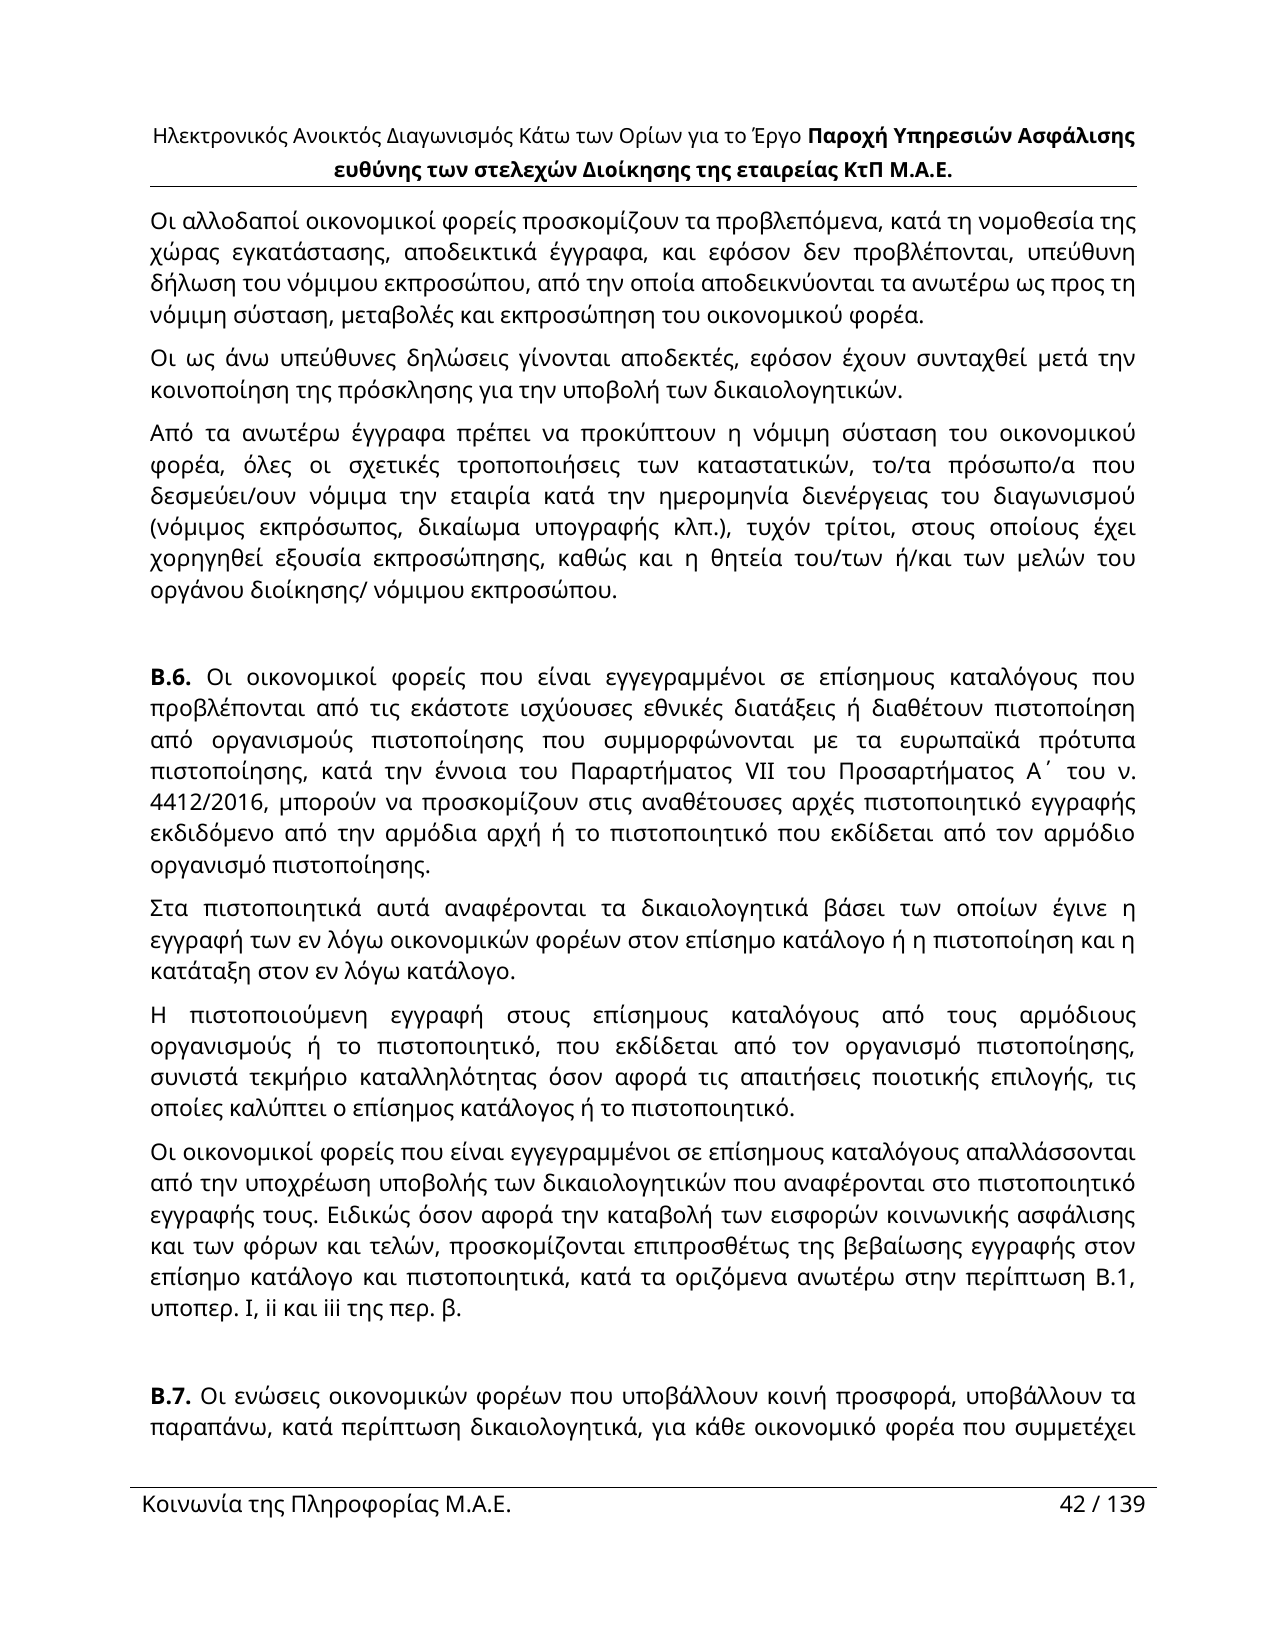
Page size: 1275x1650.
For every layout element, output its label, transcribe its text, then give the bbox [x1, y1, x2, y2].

text Η πιστοποιούμενη εγγραφή στους επίσημους καταλόγους από τους αρμόδιους οργανισμούς ή το πιστοποιητικό, που εκδίδεται από τον οργανισμό πιστοποίησης, συνιστά τεκμήριο καταλληλότητας όσον αφορά τις απαιτήσεις ποιοτικής επιλογής, τις οποίες καλύπτει ο επίσημος κατάλογος ή το πιστοποιητικό. [150, 999, 1137, 1124]
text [150, 1380, 1137, 1442]
text Οι ως άνω υπεύθυνες δηλώσεις γίνονται αποδεκτές, εφόσον έχουν συνταχθεί μετά την κοινοποίηση της πρόσκλησης για την υποβολή των δικαιολογητικών. [150, 342, 1137, 405]
text Από τα ανωτέρω έγγραφα πρέπει να προκύπτουν η νόμιμη σύσταση του οικονομικού φορέα, όλες οι σχετικές τροποποιήσεις των καταστατικών, το/τα πρόσωπο/α που δεσμεύει/ουν νόμιμα την εταιρία κατά την ημερομηνία διενέργειας του διαγωνισμού (νόμιμος εκπρόσωπος, δικαίωμα υπογραφής κλπ.), τυχόν τρίτοι, στους οποίους έχει χορηγηθεί εξουσία εκπροσώπησης, καθώς και η θητεία του/των ή/και των μελών του οργάνου διοίκησης/ νόμιμου εκπροσώπου. [150, 417, 1137, 605]
text Οι αλλοδαποί οικονομικοί φορείς προσκομίζουν τα προβλεπόμενα, κατά τη νομοθεσία της χώρας εγκατάστασης, αποδεικτικά έγγραφα, και εφόσον δεν προβλέπονται, υπεύθυνη δήλωση του νόμιμου εκπροσώπου, από την οποία αποδεικνύονται τα ανωτέρω ως προς τη νόμιμη σύσταση, μεταβολές και εκπροσώπηση του οικονομικού φορέα. [150, 205, 1137, 330]
text Οι οικονομικοί φορείς που είναι εγγεγραμμένοι σε επίσημους καταλόγους απαλλάσσονται από την υποχρέωση υποβολής των δικαιολογητικών που αναφέρονται στο πιστοποιητικό εγγραφής τους. Ειδικώς όσον αφορά την καταβολή των εισφορών κοινωνικής ασφάλισης και των φόρων και τελών, προσκομίζονται επιπροσθέτως της βεβαίωσης εγγραφής στον επίσημο κατάλογο και πιστοποιητικά, κατά τα οριζόμενα ανωτέρω στην περίπτωση Β.1, υποπερ. I, ii και iii της περ. β. [150, 1136, 1137, 1324]
text Β.6. Οι οικονομικοί φορείς που είναι εγγεγραμμένοι σε επίσημους καταλόγους που προβλέπονται από τις εκάστοτε ισχύουσες εθνικές διατάξεις ή διαθέτουν πιστοποίηση από οργανισμούς πιστοποίησης που συμμορφώνονται με τα ευρωπαϊκά πρότυπα πιστοποίησης, κατά την έννοια του Παραρτήματος VII του Προσαρτήματος Α΄ του ν. 4412/2016, μπορούν να προσκομίζουν στις αναθέτουσες αρχές πιστοποιητικό εγγραφής εκδιδόμενο από την αρμόδια αρχή ή το πιστοποιητικό που εκδίδεται από τον αρμόδιο οργανισμό πιστοποίησης. [150, 661, 1137, 880]
text Στα πιστοποιητικά αυτά αναφέρονται τα δικαιολογητικά βάσει των οποίων έγινε η εγγραφή των εν λόγω οικονομικών φορέων στον επίσημο κατάλογο ή η πιστοποίηση και η κατάταξη στον εν λόγω κατάλογο. [150, 892, 1137, 986]
